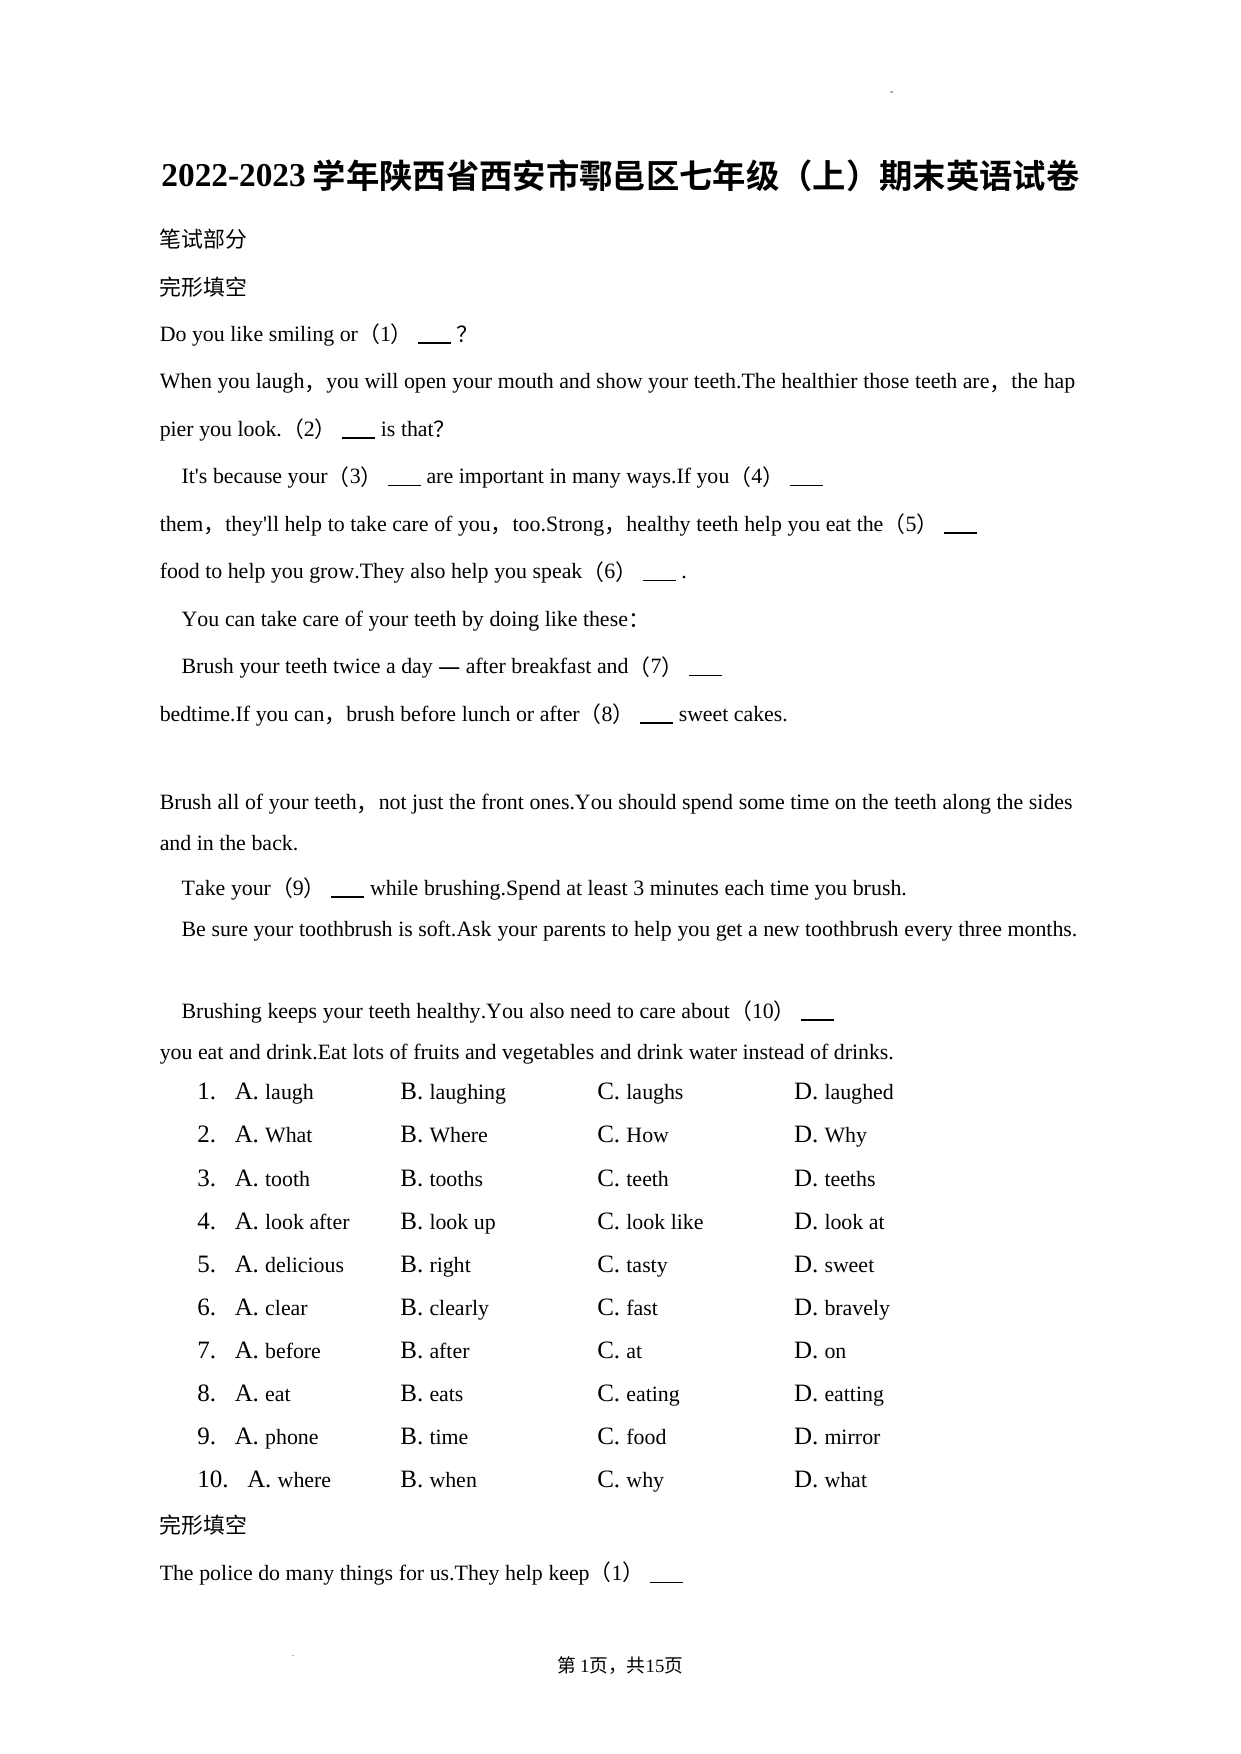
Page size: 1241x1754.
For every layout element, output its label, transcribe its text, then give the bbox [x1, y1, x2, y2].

text 完形填空 [159, 1508, 1081, 1539]
text 4. A. look after B. look up C. look like D. look at [197, 1206, 1081, 1234]
text 8. A. eat B. eats C. eating D. eatting [197, 1378, 1081, 1407]
text 6. A. clear B. clearly C. fast D. bravely [197, 1292, 1081, 1321]
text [159, 1555, 1081, 1587]
text 完形填空 [159, 270, 1081, 301]
text 5. A. delicious B. right C. tasty D. sweet [197, 1249, 1081, 1278]
text 9. A. phone B. time C. food D. mirror [197, 1421, 1081, 1450]
text 2. A. What B. Where C. How D. Why [197, 1119, 1081, 1148]
text 10. A. where B. when C. why D. what [197, 1464, 1081, 1493]
text 笔试部分 [159, 222, 1081, 254]
text 2022-2023学年陕西省西安市鄠邑区七年级（上）期末英语试卷 [159, 150, 1081, 198]
text 7. A. before B. after C. at D. on [197, 1335, 1081, 1364]
text 1. A. laugh B. laughing C. laughs D. laughed [197, 1076, 1081, 1105]
text Do you like smiling or（1） ？When you laugh，you will open your mouth and show your teeth.The healthier those teeth are，the happier you look.（2） is that？ It's because your（3） are important in many ways.If you（4） them，they'll help to take care of you，too.Strong，healthy teeth help you eat the（5） food to help you grow.They also help you speak（6） . You can take care of your teeth by doing like these： Brush your teeth twice a day — after breakfast and（7） bedtime.If you can，brush before lunch or after（8） sweet cakes. Brush all of your teeth，not just the front ones.You should spend some time on the teeth along the sides and in the back. Take your（9） while brushing.Spend at least 3 minutes each time you brush. Be sure your toothbrush is soft.Ask your parents to help you get a new toothbrush every three months. Brushing keeps your teeth healthy.You also need to care about（10） you eat and drink.Eat lots of fruits and vegetables and drink water instead of drinks. [159, 317, 1081, 1064]
text 3. A. tooth B. tooths C. teeth D. teeths [197, 1163, 1081, 1191]
